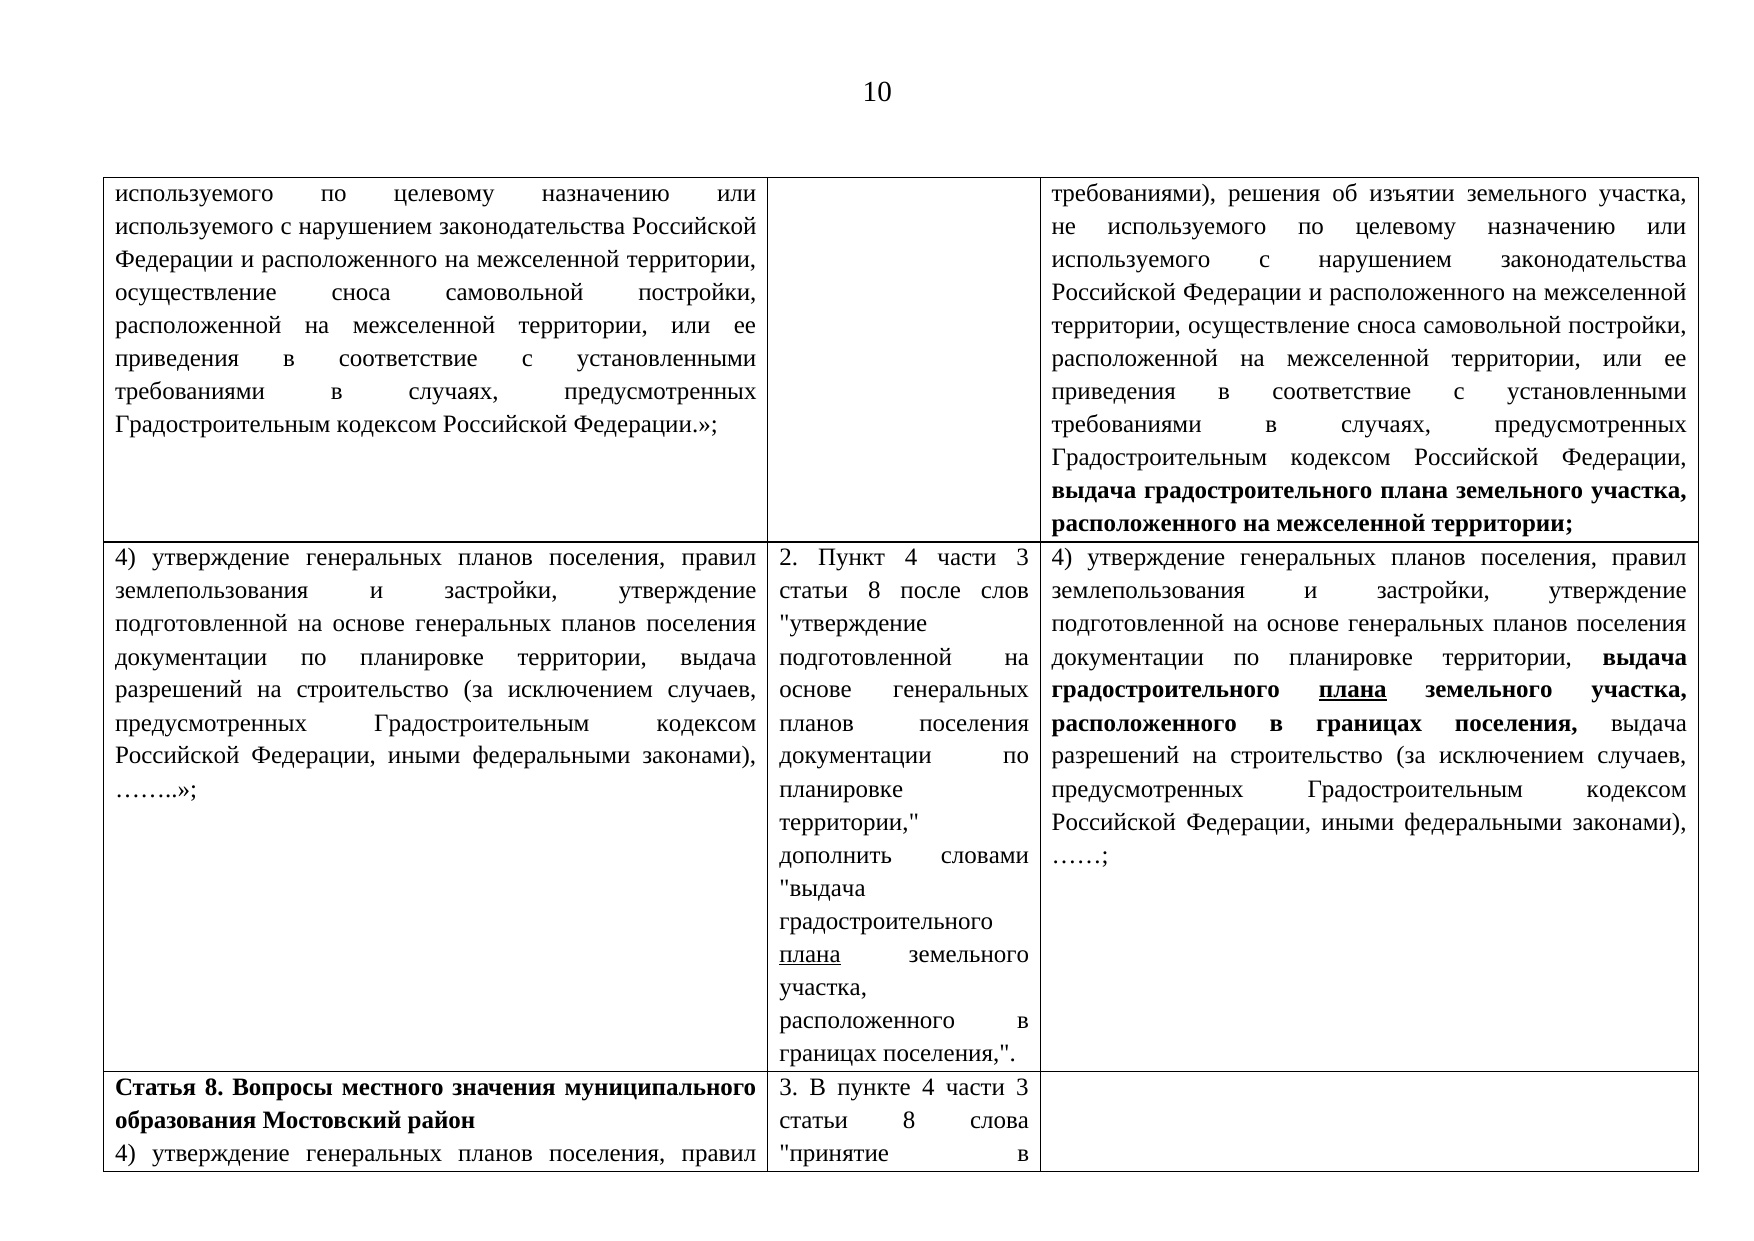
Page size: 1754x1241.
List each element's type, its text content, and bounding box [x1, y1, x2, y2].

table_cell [768, 1072, 1040, 1171]
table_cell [1041, 1072, 1698, 1171]
table_cell 4) утверждение генеральных планов поселения, правил землепользования и застройки, утверждение подготовленной на основе генеральных планов поселения документации по планировке территории, выдача разрешений на строительство (за исключением случаев, предусмотренных Градостроительным кодексом Российской Федерации, иными федеральными законами),……..»; [104, 543, 767, 1071]
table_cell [1041, 178, 1698, 541]
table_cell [768, 178, 1040, 541]
table_cell 2. Пункт 4 части 3 статьи 8 после слов "утверждение подготовленной на основе генеральных планов поселения документации по планировке территории," дополнить словами "выдача градостроительного плана земельного участка, расположенного в границах поселения,". [768, 543, 1040, 1071]
table_cell 4) утверждение генеральных планов поселения, правил землепользования и застройки, утверждение подготовленной на основе генеральных планов поселения документации по планировке территории, выдача градостроительного плана земельного участка, расположенного в границах поселения, выдача разрешений на строительство (за исключением случаев, предусмотренных Градостроительным кодексом Российской Федерации, иными федеральными законами),……; [1041, 543, 1698, 1071]
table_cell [104, 1072, 767, 1171]
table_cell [104, 178, 767, 541]
